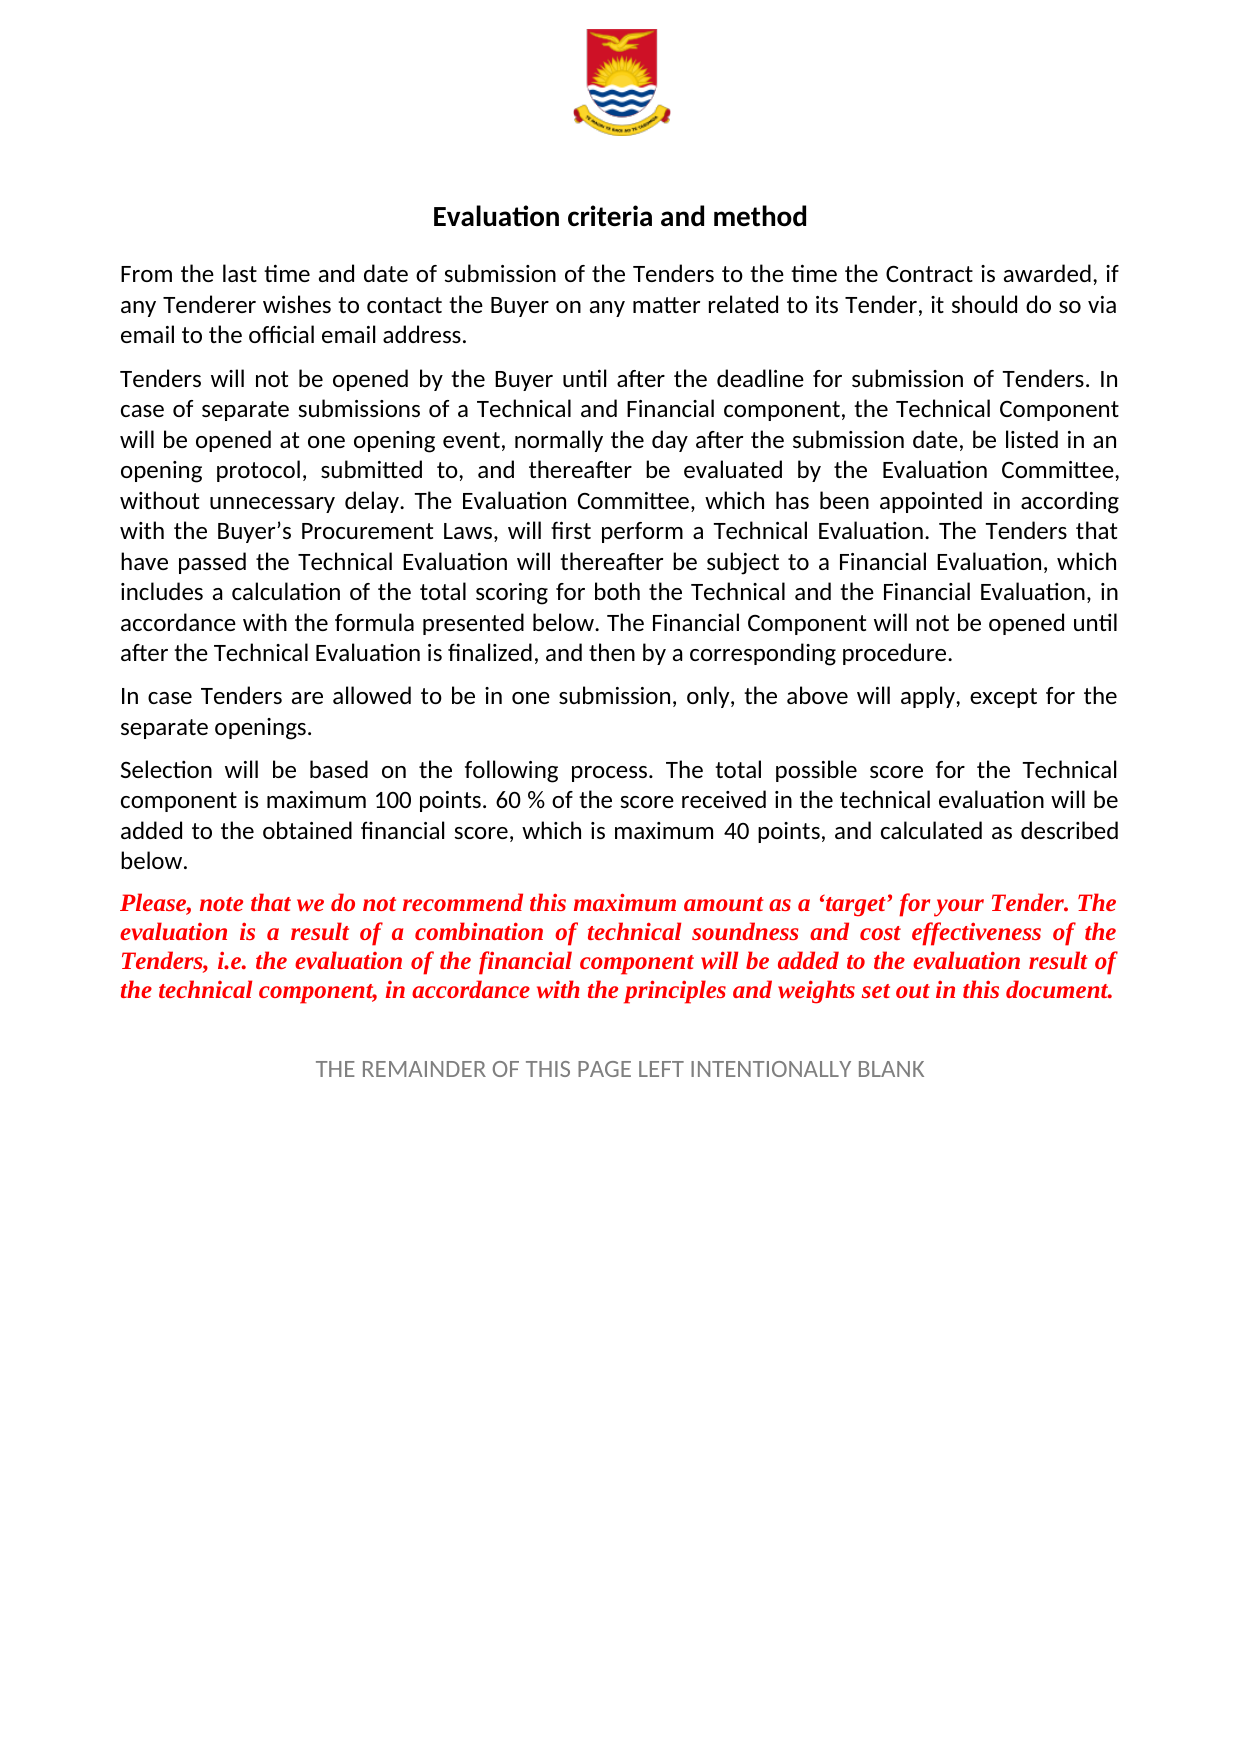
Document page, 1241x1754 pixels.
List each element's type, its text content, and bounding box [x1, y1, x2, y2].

text In case Tenders are allowed to be in one submission, only, the above will apply, except for the separate openings. [120, 680, 1120, 741]
subtitle Evaluation criteria and method [120, 198, 1120, 234]
text From the last time and date of submission of the Tenders to the time the Contract is awarded, if any Tenderer wishes to contact the Buyer on any matter related to its Tender, it should do so via email to the official email address. [120, 259, 1120, 350]
text Tenders will not be opened by the Buyer until after the deadline for submission of Tenders. In case of separate submissions of a Technical and Financial component, the Technical Component will be opened at one opening event, normally the day after the submission date, be listed in an opening protocol, submitted to, and thereafter be evaluated by the Evaluation Committee, without unnecessary delay. The Evaluation Committee, which has been appointed in according with the Buyer’s Procurement Laws, will first perform a Technical Evaluation. The Tenders that have passed the Technical Evaluation will thereafter be subject to a Financial Evaluation, which includes a calculation of the total scoring for both the Technical and the Financial Evaluation, in accordance with the formula presented below. The Financial Component will not be opened until after the Technical Evaluation is finalized, and then by a corresponding procedure. [120, 363, 1120, 668]
text Selection will be based on the following process. The total possible score for the Technical component is maximum 100 points. 60 % of the score received in the technical evaluation will be added to the obtained financial score, which is maximum 40 points, and calculated as described below. [120, 754, 1120, 876]
text Please, note that we do not recommend this maximum amount as a ‘target’ for your Tender. The evaluation is a result of a combination of technical soundness and cost effectiveness of the Tenders, i.e. the evaluation of the financial component will be added to the evaluation result of the technical component, in accordance with the principles and weights set out in this document. [120, 888, 1120, 1003]
text THE REMAINDER OF THIS PAGE LEFT INTENTIONALLY BLANK [120, 1053, 1120, 1084]
picture [573, 29, 671, 136]
